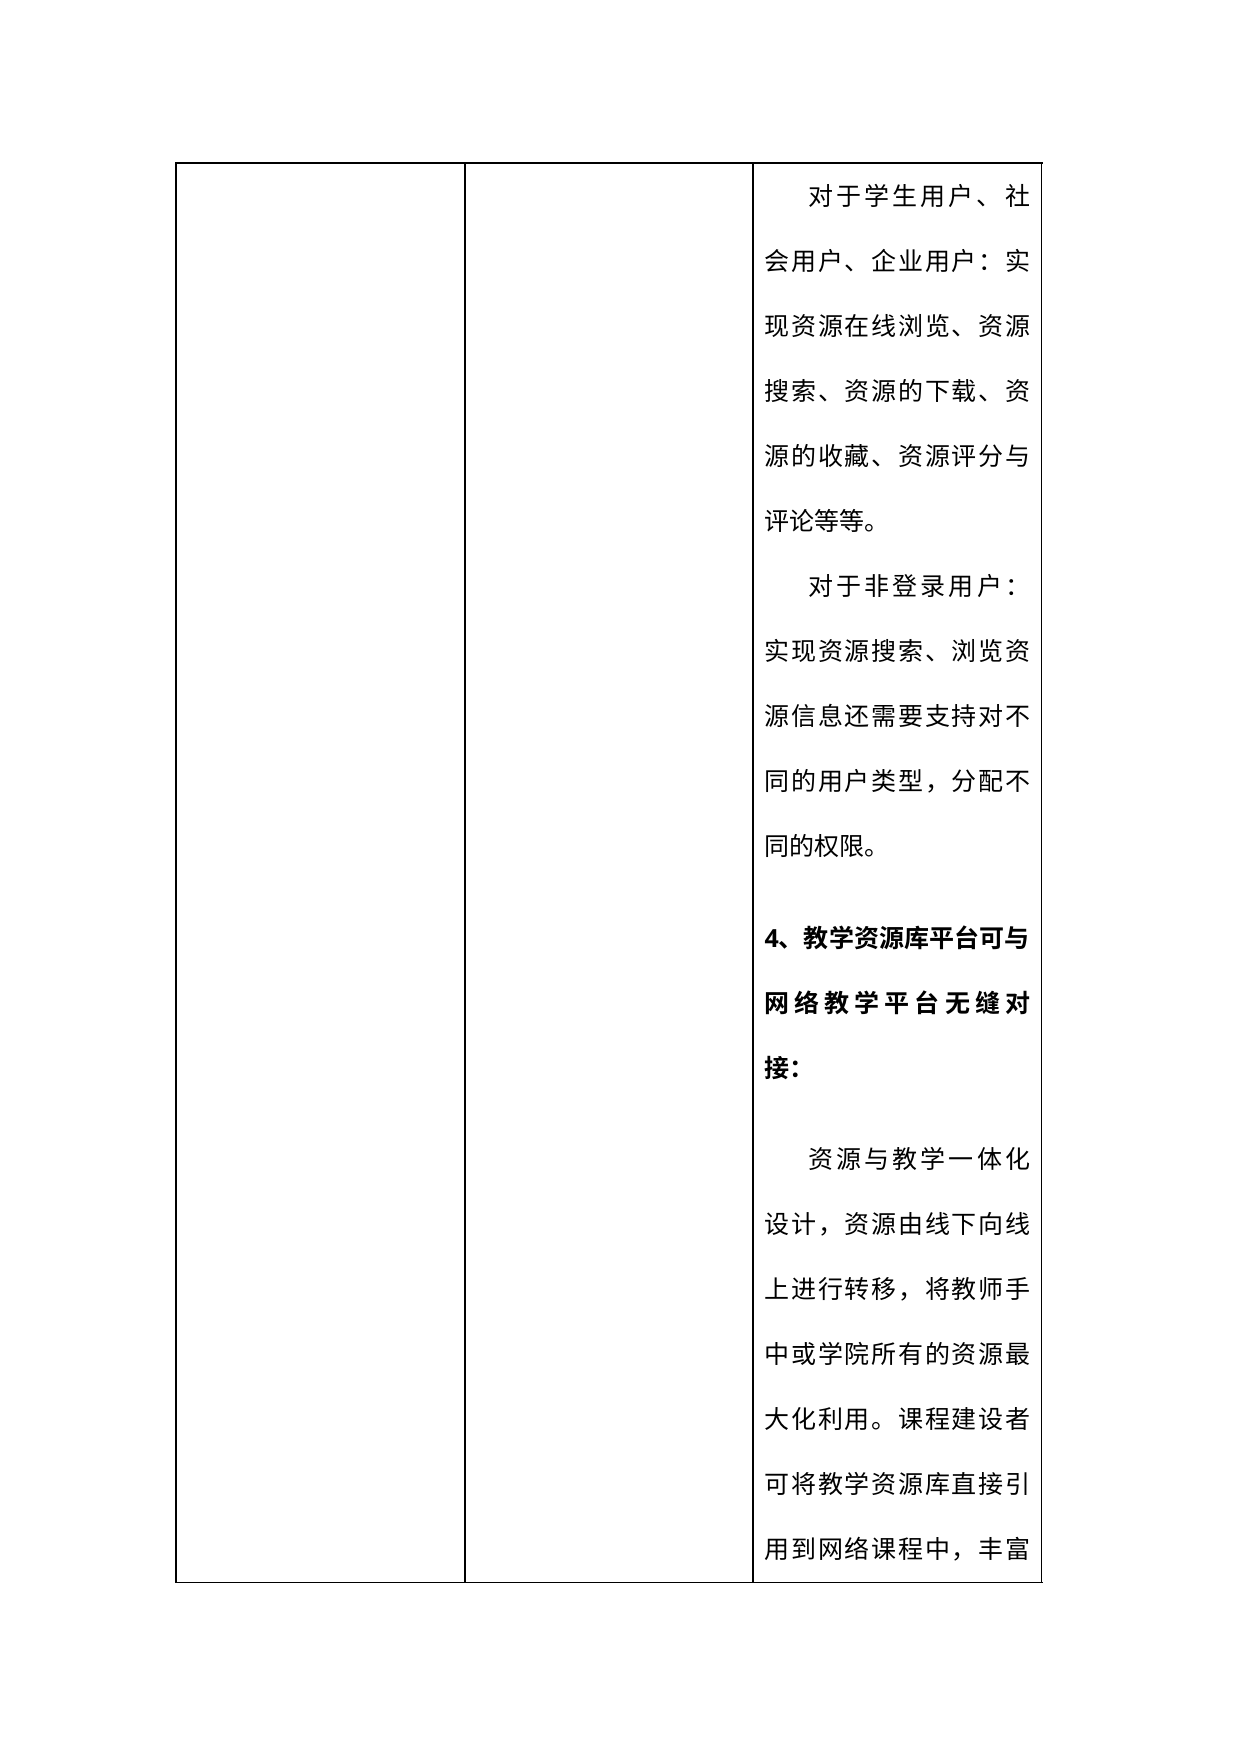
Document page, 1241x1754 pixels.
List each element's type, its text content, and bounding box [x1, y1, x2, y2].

table_cell 1 [177, 164, 464, 1582]
table_cell [466, 164, 752, 1582]
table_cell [754, 164, 1041, 1582]
